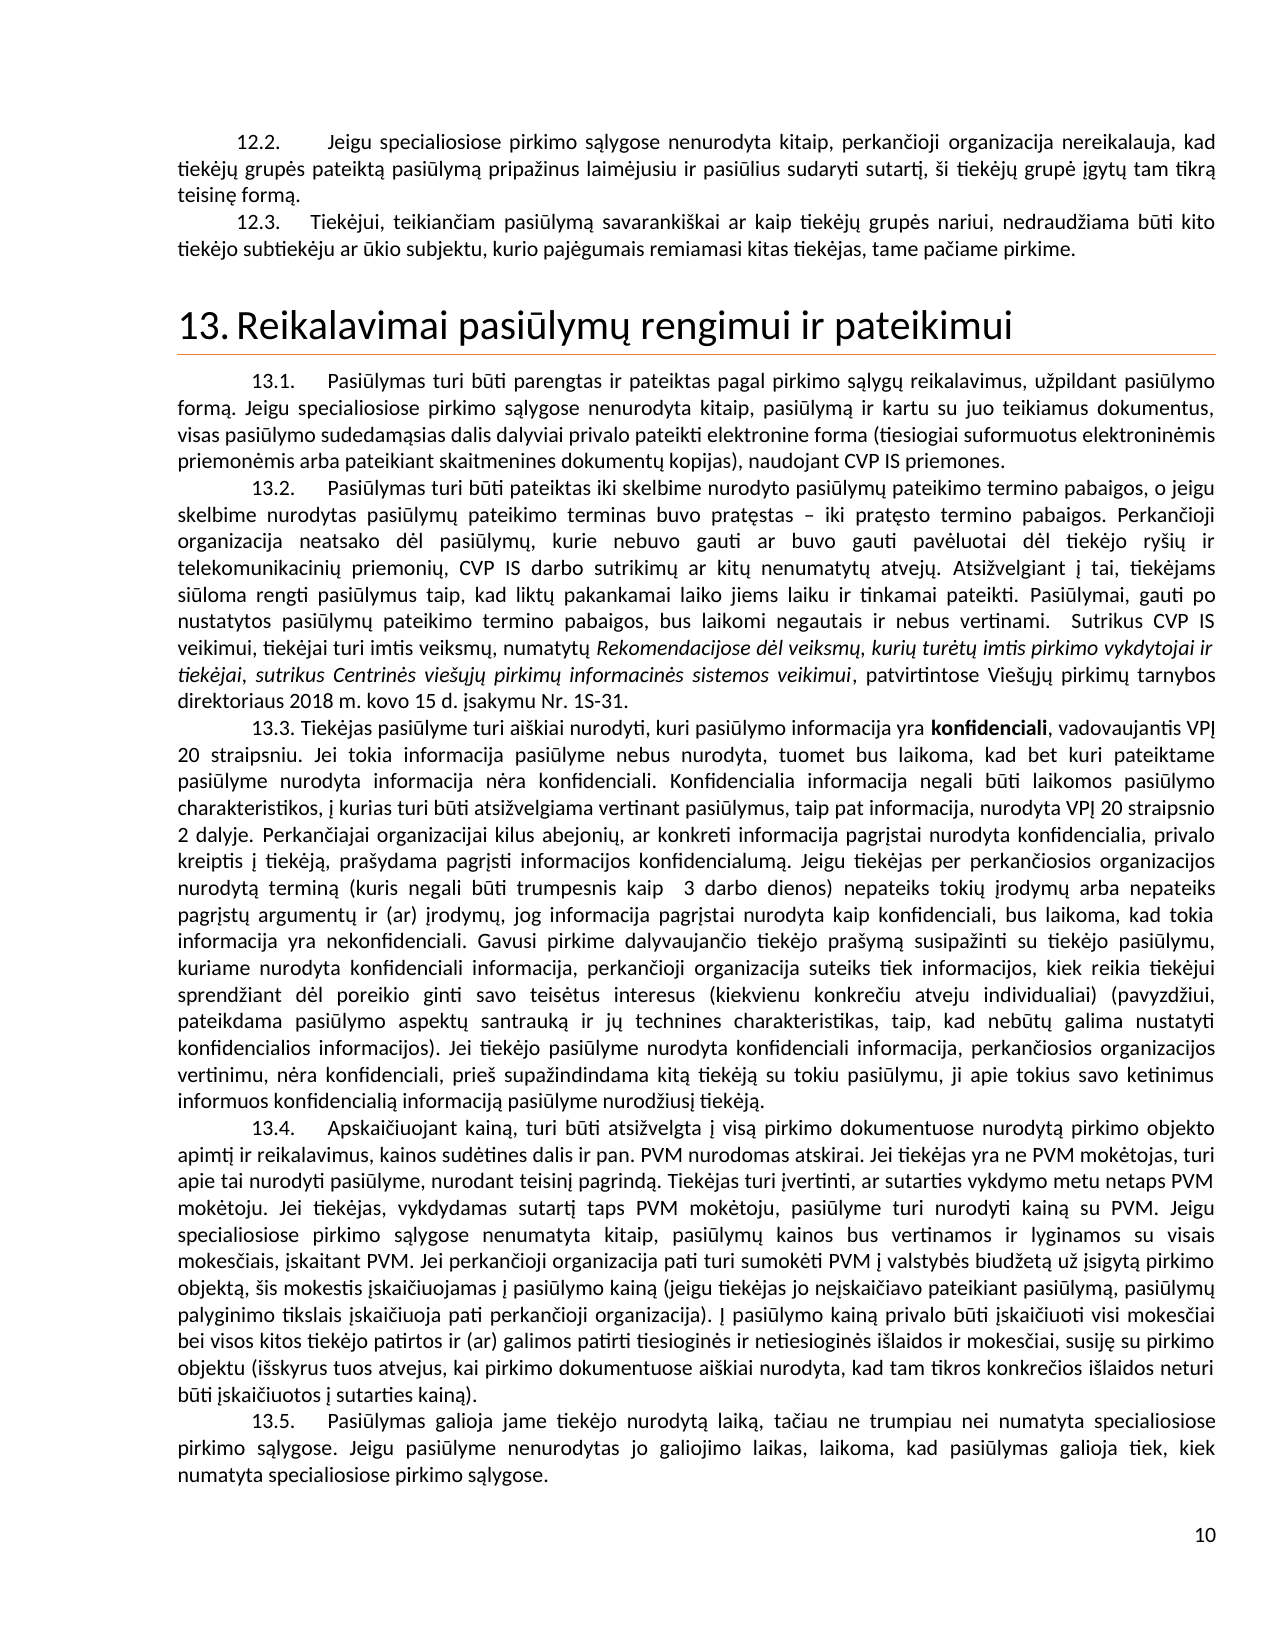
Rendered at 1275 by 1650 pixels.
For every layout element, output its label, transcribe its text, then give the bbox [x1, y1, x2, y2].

list Pasiūlymas turi būti parengtas ir pateiktas pagal pirkimo sąlygų reikalavimus, užpildant pasiūlymo formą. Jeigu specialiosiose pirkimo sąlygose nenurodyta kitaip, pasiūlymą ir kartu su juo teikiamus dokumentus, visas pasiūlymo sudedamąsias dalis dalyviai privalo pateikti elektronine forma (tiesiogiai suformuotus elektroninėmis priemonėmis arba pateikiant skaitmenines dokumentų kopijas), naudojant CVP IS priemones. [177, 368, 1216, 474]
subtitle Reikalavimai pasiūlymų rengimui ir pateikimui [177, 299, 1216, 354]
list Pasiūlymas galioja jame tiekėjo nurodytą laiką, tačiau ne trumpiau nei numatyta specialiosiose pirkimo sąlygose. Jeigu pasiūlyme nenurodytas jo galiojimo laikas, laikoma, kad pasiūlymas galioja tiek, kiek numatyta specialiosiose pirkimo sąlygose. [177, 1408, 1216, 1488]
text 13.3. Tiekėjas pasiūlyme turi aiškiai nurodyti, kuri pasiūlymo informacija yra konfidenciali, vadovaujantis VPĮ 20 straipsniu. Jei tokia informacija pasiūlyme nebus nurodyta, tuomet bus laikoma, kad bet kuri pateiktame pasiūlyme nurodyta informacija nėra konfidenciali. Konfidencialia informacija negali būti laikomos pasiūlymo charakteristikos, į kurias turi būti atsižvelgiama vertinant pasiūlymus, taip pat informacija, nurodyta VPĮ 20 straipsnio 2 dalyje. Perkančiajai organizacijai kilus abejonių, ar konkreti informacija pagrįstai nurodyta konfidencialia, privalo kreiptis į tiekėją, prašydama pagrįsti informacijos konfidencialumą. Jeigu tiekėjas per perkančiosios organizacijos nurodytą terminą (kuris negali būti trumpesnis kaip 3 darbo dienos) nepateiks tokių įrodymų arba nepateiks pagrįstų argumentų ir (ar) įrodymų, jog informacija pagrįstai nurodyta kaip konfidenciali, bus laikoma, kad tokia informacija yra nekonfidenciali. Gavusi pirkime dalyvaujančio tiekėjo prašymą susipažinti su tiekėjo pasiūlymu, kuriame nurodyta konfidenciali informacija, perkančioji organizacija suteiks tiek informacijos, kiek reikia tiekėjui sprendžiant dėl poreikio ginti savo teisėtus interesus (kiekvienu konkrečiu atveju individualiai) (pavyzdžiui, pateikdama pasiūlymo aspektų santrauką ir jų technines charakteristikas, taip, kad nebūtų galima nustatyti konfidencialios informacijos). Jei tiekėjo pasiūlyme nurodyta konfidenciali informacija, perkančiosios organizacijos vertinimu, nėra konfidenciali, prieš supažindindama kitą tiekėją su tokiu pasiūlymu, ji apie tokius savo ketinimus informuos konfidencialią informaciją pasiūlyme nurodžiusį tiekėją. [177, 714, 1216, 1034]
list Jeigu specialiosiose pirkimo sąlygose nenurodyta kitaip, perkančioji organizacija nereikalauja, kad tiekėjų grupės pateiktą pasiūlymą pripažinus laimėjusiu ir pasiūlius sudaryti sutartį, ši tiekėjų grupė įgytų tam tikrą teisinę formą. [177, 128, 1216, 208]
list Apskaičiuojant kainą, turi būti atsižvelgta į visą pirkimo dokumentuose nurodytą pirkimo objekto apimtį ir reikalavimus, kainos sudėtines dalis ir pan. PVM nurodomas atskirai. Jei tiekėjas yra ne PVM mokėtojas, turi apie tai nurodyti pasiūlyme, nurodant teisinį pagrindą. Tiekėjas turi įvertinti, ar sutarties vykdymo metu netaps PVM mokėtoju. Jei tiekėjas, vykdydamas sutartį taps PVM mokėtoju, pasiūlyme turi nurodyti kainą su PVM. Jeigu specialiosiose pirkimo sąlygose nenumatyta kitaip, pasiūlymų kainos bus vertinamos ir lyginamos su visais mokesčiais, įskaitant PVM. Jei perkančioji organizacija pati turi sumokėti PVM į valstybės biudžetą už įsigytą pirkimo objektą, šis mokestis įskaičiuojamas į pasiūlymo kainą (jeigu tiekėjas jo neįskaičiavo pateikiant pasiūlymą, pasiūlymų palyginimo tikslais įskaičiuoja pati perkančioji organizacija). Į pasiūlymo kainą privalo būti įskaičiuoti visi mokesčiai bei visos kitos tiekėjo patirtos ir (ar) galimos patirti tiesioginės ir netiesioginės išlaidos ir mokesčiai, susiję su pirkimo objektu (išskyrus tuos atvejus, kai pirkimo dokumentuose aiškiai nurodyta, kad tam tikros konkrečios išlaidos neturi būti įskaičiuotos į sutarties kainą). [177, 1114, 1216, 1408]
list Pasiūlymas turi būti pateiktas iki skelbime nurodyto pasiūlymų pateikimo termino pabaigos, o jeigu skelbime nurodytas pasiūlymų pateikimo terminas buvo pratęstas – iki pratęsto termino pabaigos. Perkančioji organizacija neatsako dėl pasiūlymų, kurie nebuvo gauti ar buvo gauti pavėluotai dėl tiekėjo ryšių ir telekomunikacinių priemonių, CVP IS darbo sutrikimų ar kitų nenumatytų atvejų. Atsižvelgiant į tai, tiekėjams siūloma rengti pasiūlymus taip, kad liktų pakankamai laiko jiems laiku ir tinkamai pateikti. Pasiūlymai, gauti po nustatytos pasiūlymų pateikimo termino pabaigos, bus laikomi negautais ir nebus vertinami. Sutrikus CVP IS veikimui, tiekėjai turi imtis veiksmų, numatytų Rekomendacijose dėl veiksmų, kurių turėtų imtis pirkimo vykdytojai ir tiekėjai, sutrikus Centrinės viešųjų pirkimų informacinės sistemos veikimui, patvirtintose Viešųjų pirkimų tarnybos direktoriaus 2018 m. kovo 15 d. įsakymu Nr. 1S-31. [177, 474, 1216, 661]
list Tiekėjui, teikiančiam pasiūlymą savarankiškai ar kaip tiekėjų grupės nariui, nedraudžiama būti kito tiekėjo subtiekėju ar ūkio subjektu, kurio pajėgumais remiamasi kitas tiekėjas, tame pačiame pirkime. [177, 208, 1216, 262]
